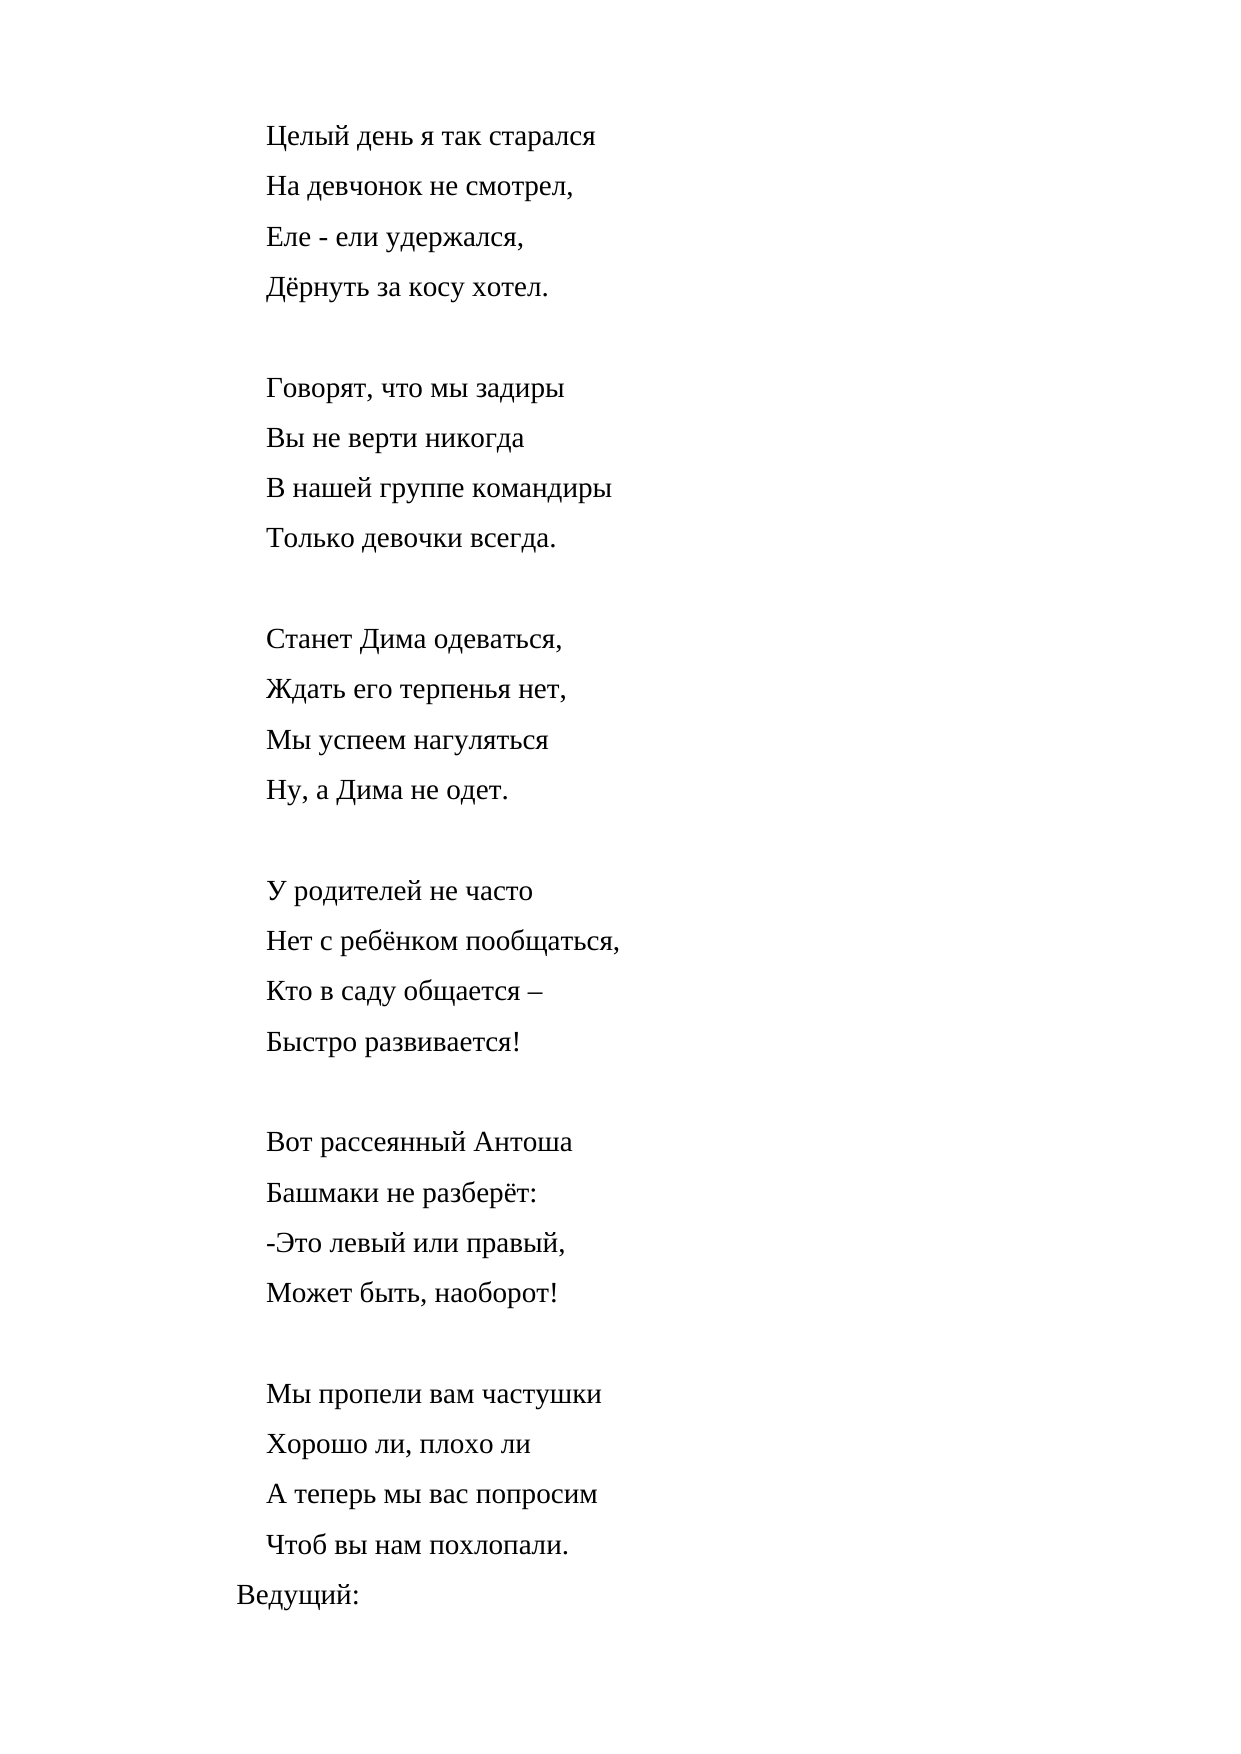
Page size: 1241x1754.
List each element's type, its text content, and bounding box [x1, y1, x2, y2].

list Ждать его терпенья нет, [207, 672, 1152, 705]
list Кто в саду общается – [207, 973, 1152, 1007]
list У родителей не часто [207, 873, 1152, 906]
list Чтоб вы нам похлопали. [207, 1527, 1152, 1560]
list Башмаки не разберёт: [207, 1175, 1152, 1208]
list Говорят, что мы задиры [207, 370, 1152, 403]
list Вот рассеянный Антоша [207, 1124, 1152, 1158]
list Вы не верти никогда [207, 420, 1152, 453]
list Ну, а Дима не одет. [207, 772, 1152, 806]
list Мы успеем нагуляться [207, 722, 1152, 755]
list Еле - ели удержался, [207, 219, 1152, 252]
list Мы пропели вам частушки [207, 1376, 1152, 1409]
list На девчонок не смотрел, [207, 168, 1152, 202]
list Хорошо ли, плохо ли [207, 1426, 1152, 1460]
list Станет Дима одеваться, [207, 621, 1152, 655]
list -Это левый или правый, [207, 1225, 1152, 1258]
list А теперь мы вас попросим [207, 1477, 1152, 1510]
list В нашей группе командиры [207, 470, 1152, 504]
list Ведущий: [177, 1577, 1152, 1611]
list Быстро развивается! [207, 1024, 1152, 1057]
list Нет с ребёнком пообщаться, [207, 923, 1152, 957]
list Целый день я так старался [207, 118, 1152, 152]
list Может быть, наоборот! [207, 1275, 1152, 1309]
list Только девочки всегда. [207, 521, 1152, 554]
list Дёрнуть за косу хотел. [207, 269, 1152, 303]
